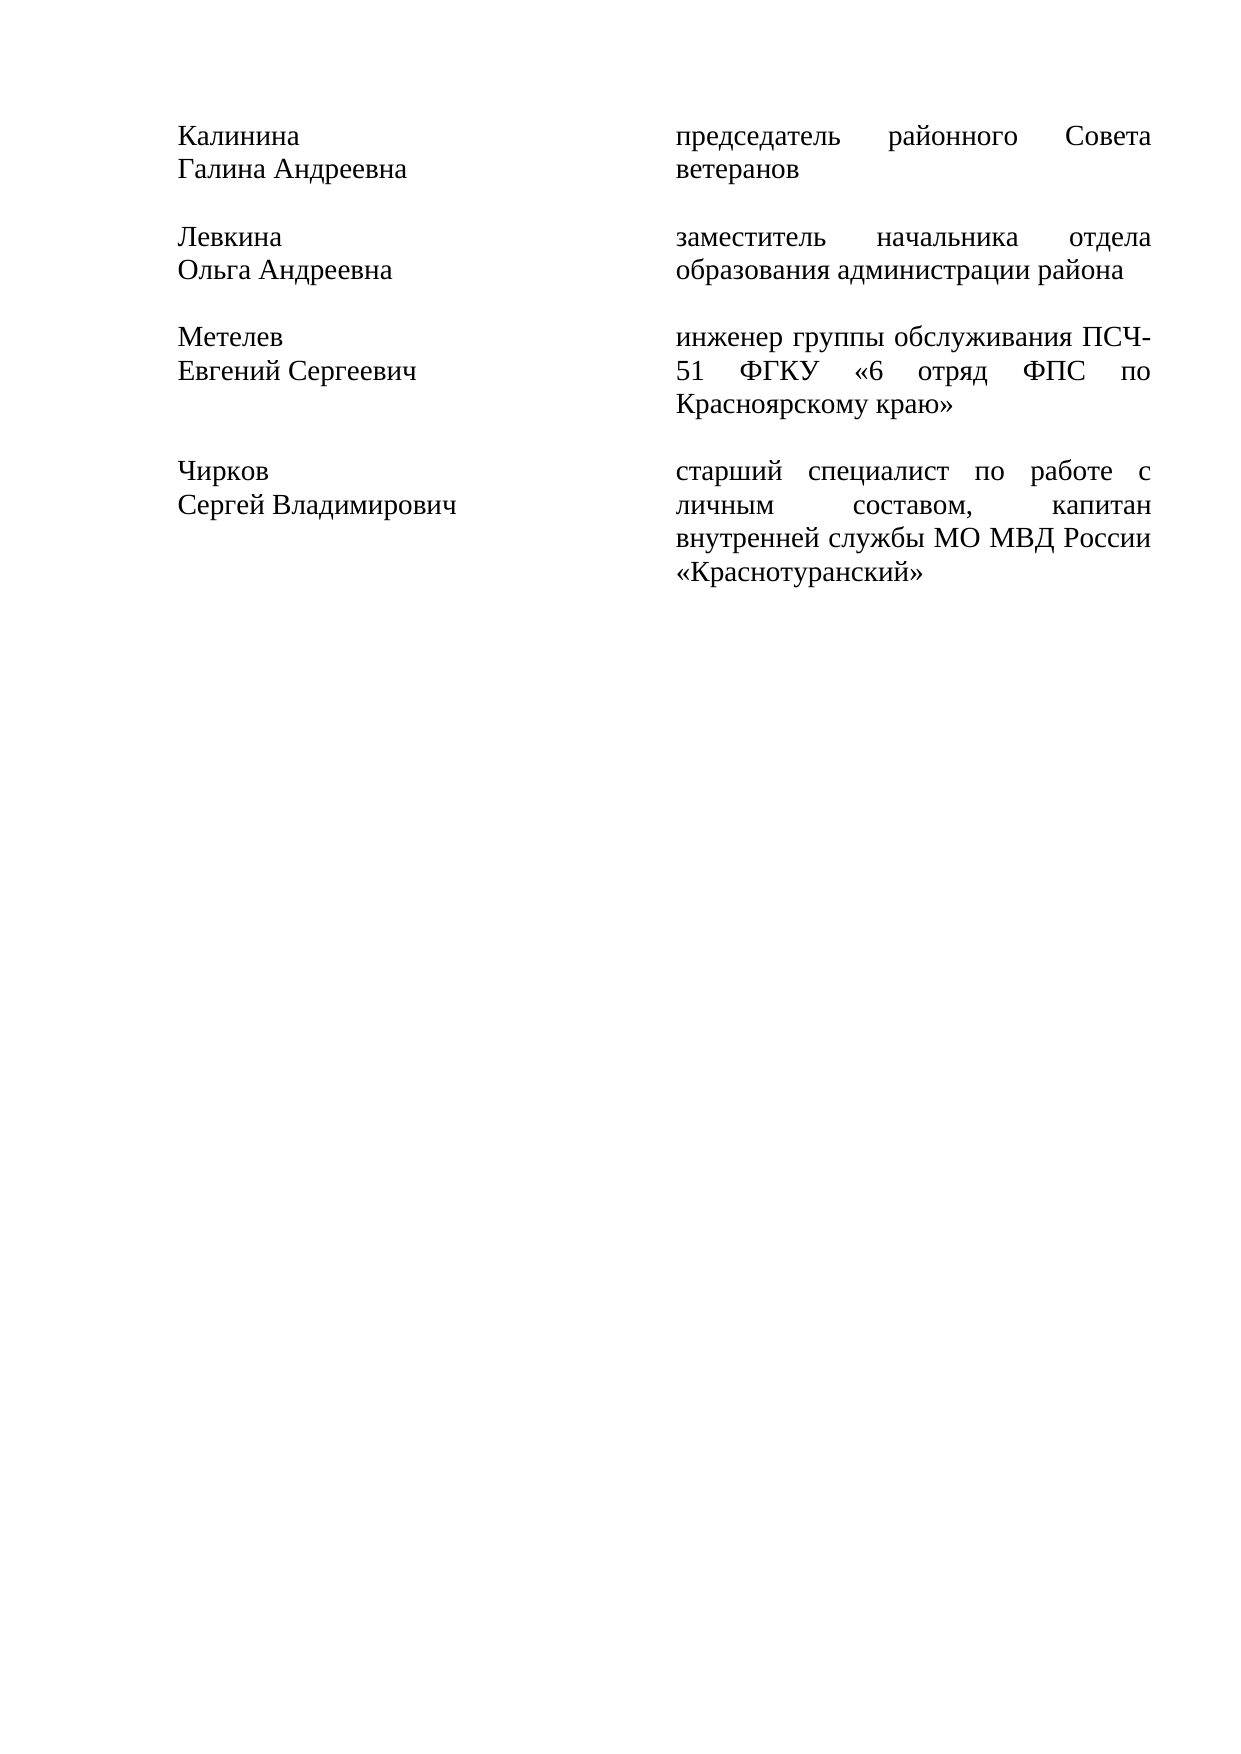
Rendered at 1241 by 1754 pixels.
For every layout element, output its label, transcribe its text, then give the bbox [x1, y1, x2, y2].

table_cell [166, 118, 664, 185]
table_cell Левкина Ольга Андреевна [166, 185, 664, 286]
table_cell Метелев Евгений Сергеевич [166, 286, 664, 420]
table_cell инженер группы обслуживания ПСЧ-51 ФГКУ «6 отряд ФПС по Красноярскому краю» [664, 286, 1163, 420]
table_cell старший специалист по работе с личным составом, капитан внутренней службы МО МВД России «Краснотуранский» [664, 420, 1163, 588]
table_cell заместитель начальника отдела образования администрации района [664, 185, 1163, 286]
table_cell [664, 118, 1163, 185]
table_cell Чирков Сергей Владимирович [166, 420, 664, 588]
